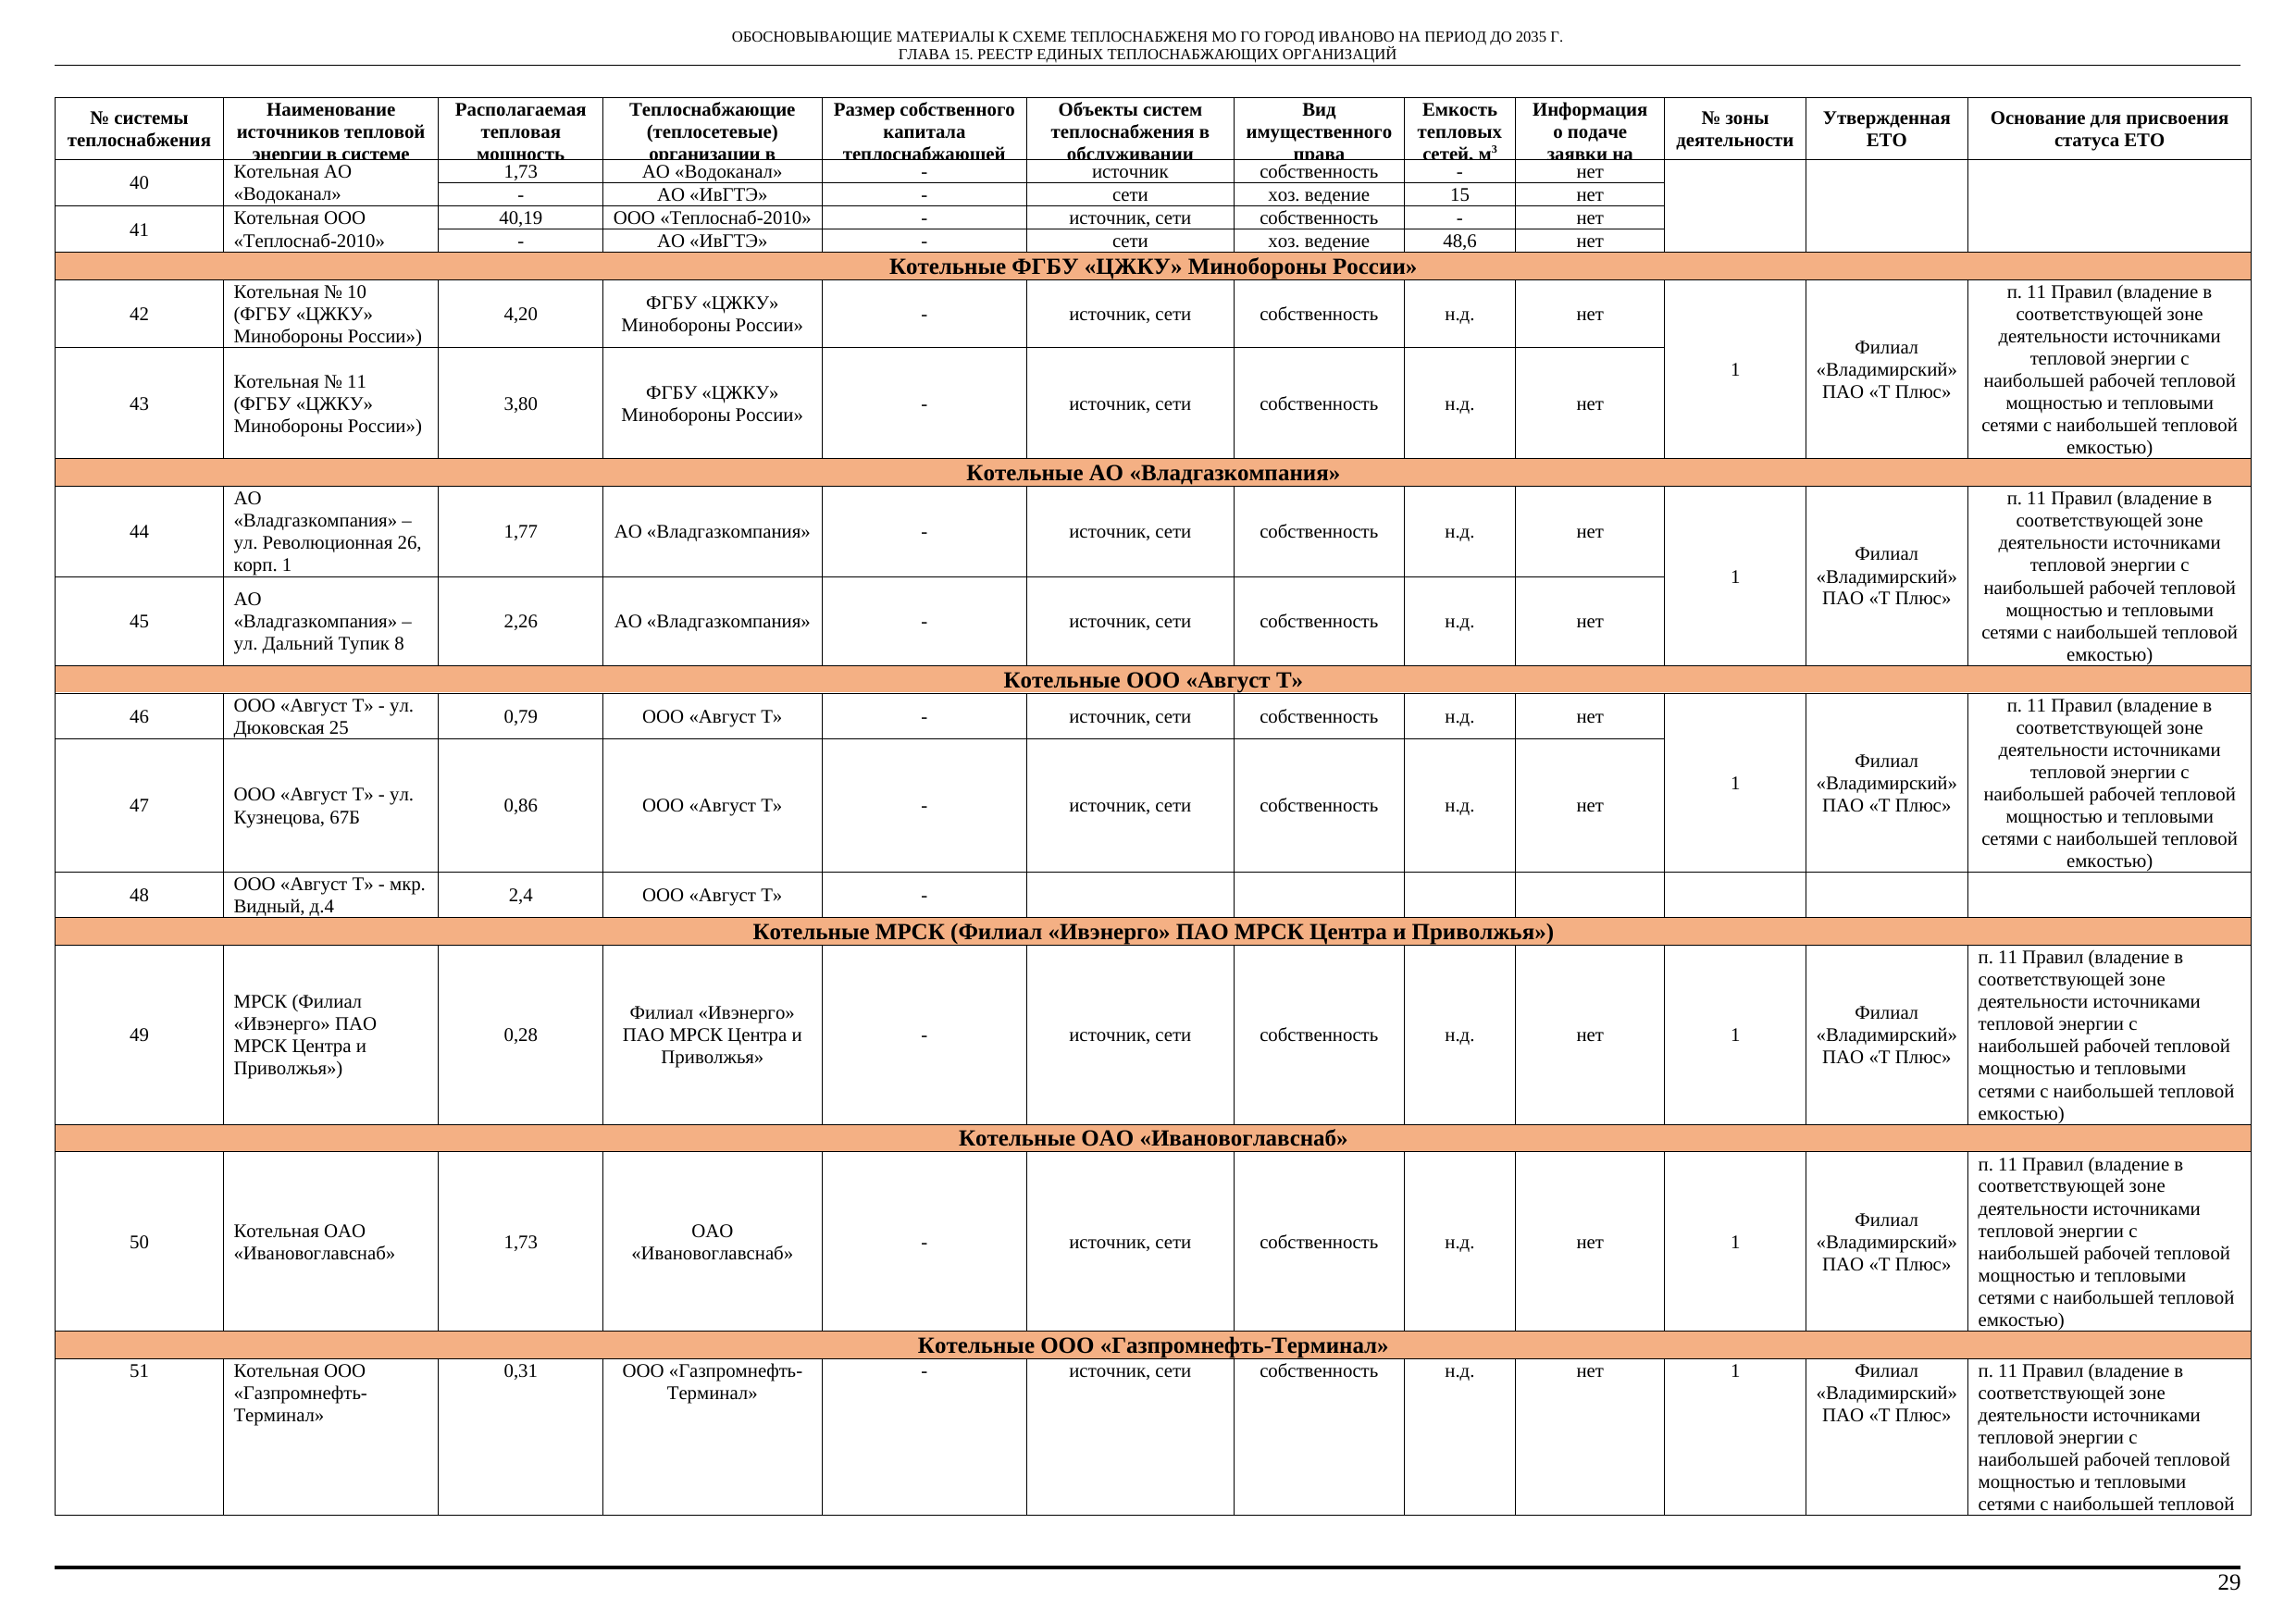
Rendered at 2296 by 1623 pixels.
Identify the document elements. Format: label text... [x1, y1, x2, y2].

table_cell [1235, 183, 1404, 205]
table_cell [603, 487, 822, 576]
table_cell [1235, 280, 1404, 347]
table_header № системы теплоснабжения [56, 98, 223, 159]
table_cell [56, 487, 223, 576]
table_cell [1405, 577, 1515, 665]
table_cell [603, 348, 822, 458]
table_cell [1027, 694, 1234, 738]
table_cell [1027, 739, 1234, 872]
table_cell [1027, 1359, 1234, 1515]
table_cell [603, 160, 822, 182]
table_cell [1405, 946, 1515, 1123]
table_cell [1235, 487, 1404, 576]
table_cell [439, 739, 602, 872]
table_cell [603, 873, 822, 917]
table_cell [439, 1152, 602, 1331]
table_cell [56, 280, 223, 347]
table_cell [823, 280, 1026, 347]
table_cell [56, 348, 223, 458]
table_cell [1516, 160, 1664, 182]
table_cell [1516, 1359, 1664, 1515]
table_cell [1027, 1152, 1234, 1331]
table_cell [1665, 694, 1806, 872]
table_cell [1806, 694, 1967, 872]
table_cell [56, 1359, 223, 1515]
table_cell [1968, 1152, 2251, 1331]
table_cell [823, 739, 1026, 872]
table_header Располагаемая тепловая мощность источника, Гкал/ч [439, 98, 602, 159]
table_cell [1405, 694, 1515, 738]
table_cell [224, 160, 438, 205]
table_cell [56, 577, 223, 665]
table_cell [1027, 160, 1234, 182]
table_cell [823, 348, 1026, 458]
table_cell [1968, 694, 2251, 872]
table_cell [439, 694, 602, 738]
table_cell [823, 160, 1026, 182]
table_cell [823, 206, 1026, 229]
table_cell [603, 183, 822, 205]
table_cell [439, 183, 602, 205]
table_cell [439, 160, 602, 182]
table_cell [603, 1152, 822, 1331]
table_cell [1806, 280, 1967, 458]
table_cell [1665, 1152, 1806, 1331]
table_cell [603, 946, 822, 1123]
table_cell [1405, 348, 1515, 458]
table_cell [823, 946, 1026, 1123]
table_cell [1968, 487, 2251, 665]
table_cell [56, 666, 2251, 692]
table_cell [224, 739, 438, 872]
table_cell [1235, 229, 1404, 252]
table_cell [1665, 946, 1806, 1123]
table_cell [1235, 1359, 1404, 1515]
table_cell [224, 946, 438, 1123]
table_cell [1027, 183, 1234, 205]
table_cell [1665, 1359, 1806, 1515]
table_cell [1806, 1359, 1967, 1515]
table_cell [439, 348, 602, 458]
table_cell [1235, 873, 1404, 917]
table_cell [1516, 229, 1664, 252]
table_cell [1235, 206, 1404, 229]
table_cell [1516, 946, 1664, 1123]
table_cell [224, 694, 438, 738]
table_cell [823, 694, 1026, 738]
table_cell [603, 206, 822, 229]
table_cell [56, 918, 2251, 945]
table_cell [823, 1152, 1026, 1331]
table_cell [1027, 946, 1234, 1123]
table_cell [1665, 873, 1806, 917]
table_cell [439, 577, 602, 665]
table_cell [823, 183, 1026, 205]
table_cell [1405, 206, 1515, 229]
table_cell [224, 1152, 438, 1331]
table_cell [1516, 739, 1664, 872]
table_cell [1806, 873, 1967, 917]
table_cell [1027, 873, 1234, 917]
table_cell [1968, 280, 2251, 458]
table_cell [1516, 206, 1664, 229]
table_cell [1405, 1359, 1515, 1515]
table_header № зоны деятельности [1665, 98, 1806, 159]
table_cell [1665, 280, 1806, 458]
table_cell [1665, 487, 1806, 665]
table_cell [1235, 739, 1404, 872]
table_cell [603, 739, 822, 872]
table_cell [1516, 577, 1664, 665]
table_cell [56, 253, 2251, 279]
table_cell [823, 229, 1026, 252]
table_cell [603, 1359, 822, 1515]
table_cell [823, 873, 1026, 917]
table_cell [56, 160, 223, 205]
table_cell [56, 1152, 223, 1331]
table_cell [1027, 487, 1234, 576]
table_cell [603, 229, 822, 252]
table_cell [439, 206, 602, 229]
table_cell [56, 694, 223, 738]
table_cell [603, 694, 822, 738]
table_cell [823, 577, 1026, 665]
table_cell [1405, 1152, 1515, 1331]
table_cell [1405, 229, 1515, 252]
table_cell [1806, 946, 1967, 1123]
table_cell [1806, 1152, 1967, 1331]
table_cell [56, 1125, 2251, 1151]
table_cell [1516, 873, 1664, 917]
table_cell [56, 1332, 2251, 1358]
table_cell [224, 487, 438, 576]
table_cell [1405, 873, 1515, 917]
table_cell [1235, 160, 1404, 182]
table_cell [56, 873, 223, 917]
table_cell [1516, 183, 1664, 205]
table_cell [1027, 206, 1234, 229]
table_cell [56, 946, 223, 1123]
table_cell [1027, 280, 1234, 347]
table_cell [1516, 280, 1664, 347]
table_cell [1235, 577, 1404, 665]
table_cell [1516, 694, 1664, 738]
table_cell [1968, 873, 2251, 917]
table_header Основание для присвоения статуса ЕТО [1968, 98, 2251, 159]
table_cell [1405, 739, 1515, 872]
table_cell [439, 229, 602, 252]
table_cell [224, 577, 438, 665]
table_header Объекты систем теплоснабжения в обслуживании теплоснабжающей (теплосетевой) организации [1027, 98, 1234, 159]
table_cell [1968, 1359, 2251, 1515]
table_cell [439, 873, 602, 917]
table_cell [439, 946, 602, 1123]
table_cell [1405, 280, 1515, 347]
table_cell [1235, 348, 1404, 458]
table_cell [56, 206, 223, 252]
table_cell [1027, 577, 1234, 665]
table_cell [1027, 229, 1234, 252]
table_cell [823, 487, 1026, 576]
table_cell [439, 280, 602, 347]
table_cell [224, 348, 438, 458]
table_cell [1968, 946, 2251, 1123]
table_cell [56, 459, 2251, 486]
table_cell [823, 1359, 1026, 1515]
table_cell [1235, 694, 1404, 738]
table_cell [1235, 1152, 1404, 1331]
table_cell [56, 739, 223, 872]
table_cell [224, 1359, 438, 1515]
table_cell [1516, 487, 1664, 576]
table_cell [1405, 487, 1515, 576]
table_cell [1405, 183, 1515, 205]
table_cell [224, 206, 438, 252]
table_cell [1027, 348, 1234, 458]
table_header Размер собственного капитала теплоснабжающей (теплосетевой) организации, тыс. руб. [823, 98, 1026, 159]
table_header Вид имущественного права [1235, 98, 1404, 159]
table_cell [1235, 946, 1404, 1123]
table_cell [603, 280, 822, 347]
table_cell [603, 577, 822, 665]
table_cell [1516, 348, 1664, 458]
table_header Информация о подаче заявки на присвоение статуса ЕТО [1516, 98, 1664, 159]
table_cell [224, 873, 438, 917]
table_header Емкость тепловых сетей, м3 [1405, 98, 1515, 159]
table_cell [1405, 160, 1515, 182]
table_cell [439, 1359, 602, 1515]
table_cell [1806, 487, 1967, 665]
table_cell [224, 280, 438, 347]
table_header Теплоснабжающие (теплосетевые) организации в границах системы теплоснабжения [603, 98, 822, 159]
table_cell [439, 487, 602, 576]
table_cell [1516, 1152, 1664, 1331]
table_header Утвержденная ЕТО [1806, 98, 1967, 159]
table_header Наименование источников тепловой энергии в системе теплоснабжения [224, 98, 438, 159]
